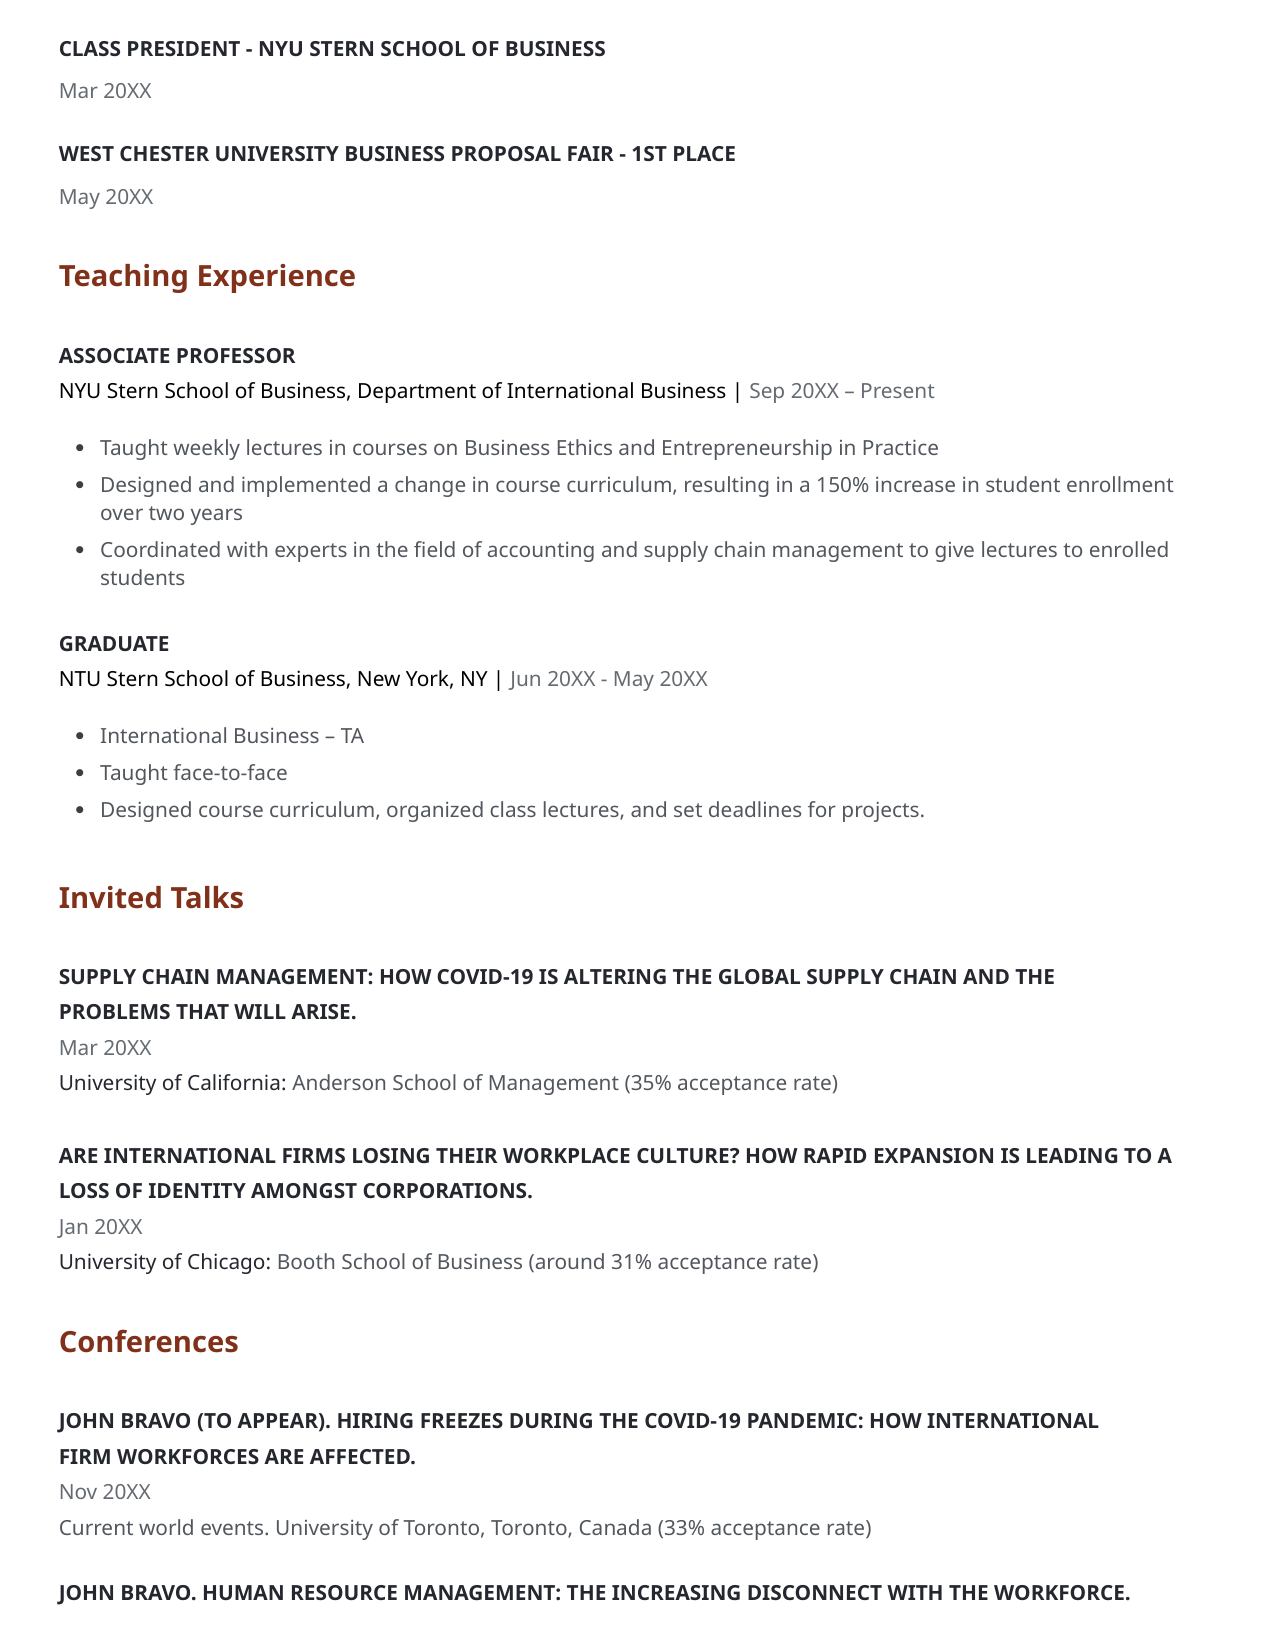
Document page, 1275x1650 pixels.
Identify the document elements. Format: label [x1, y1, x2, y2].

table_cell [47, 34, 1228, 1614]
